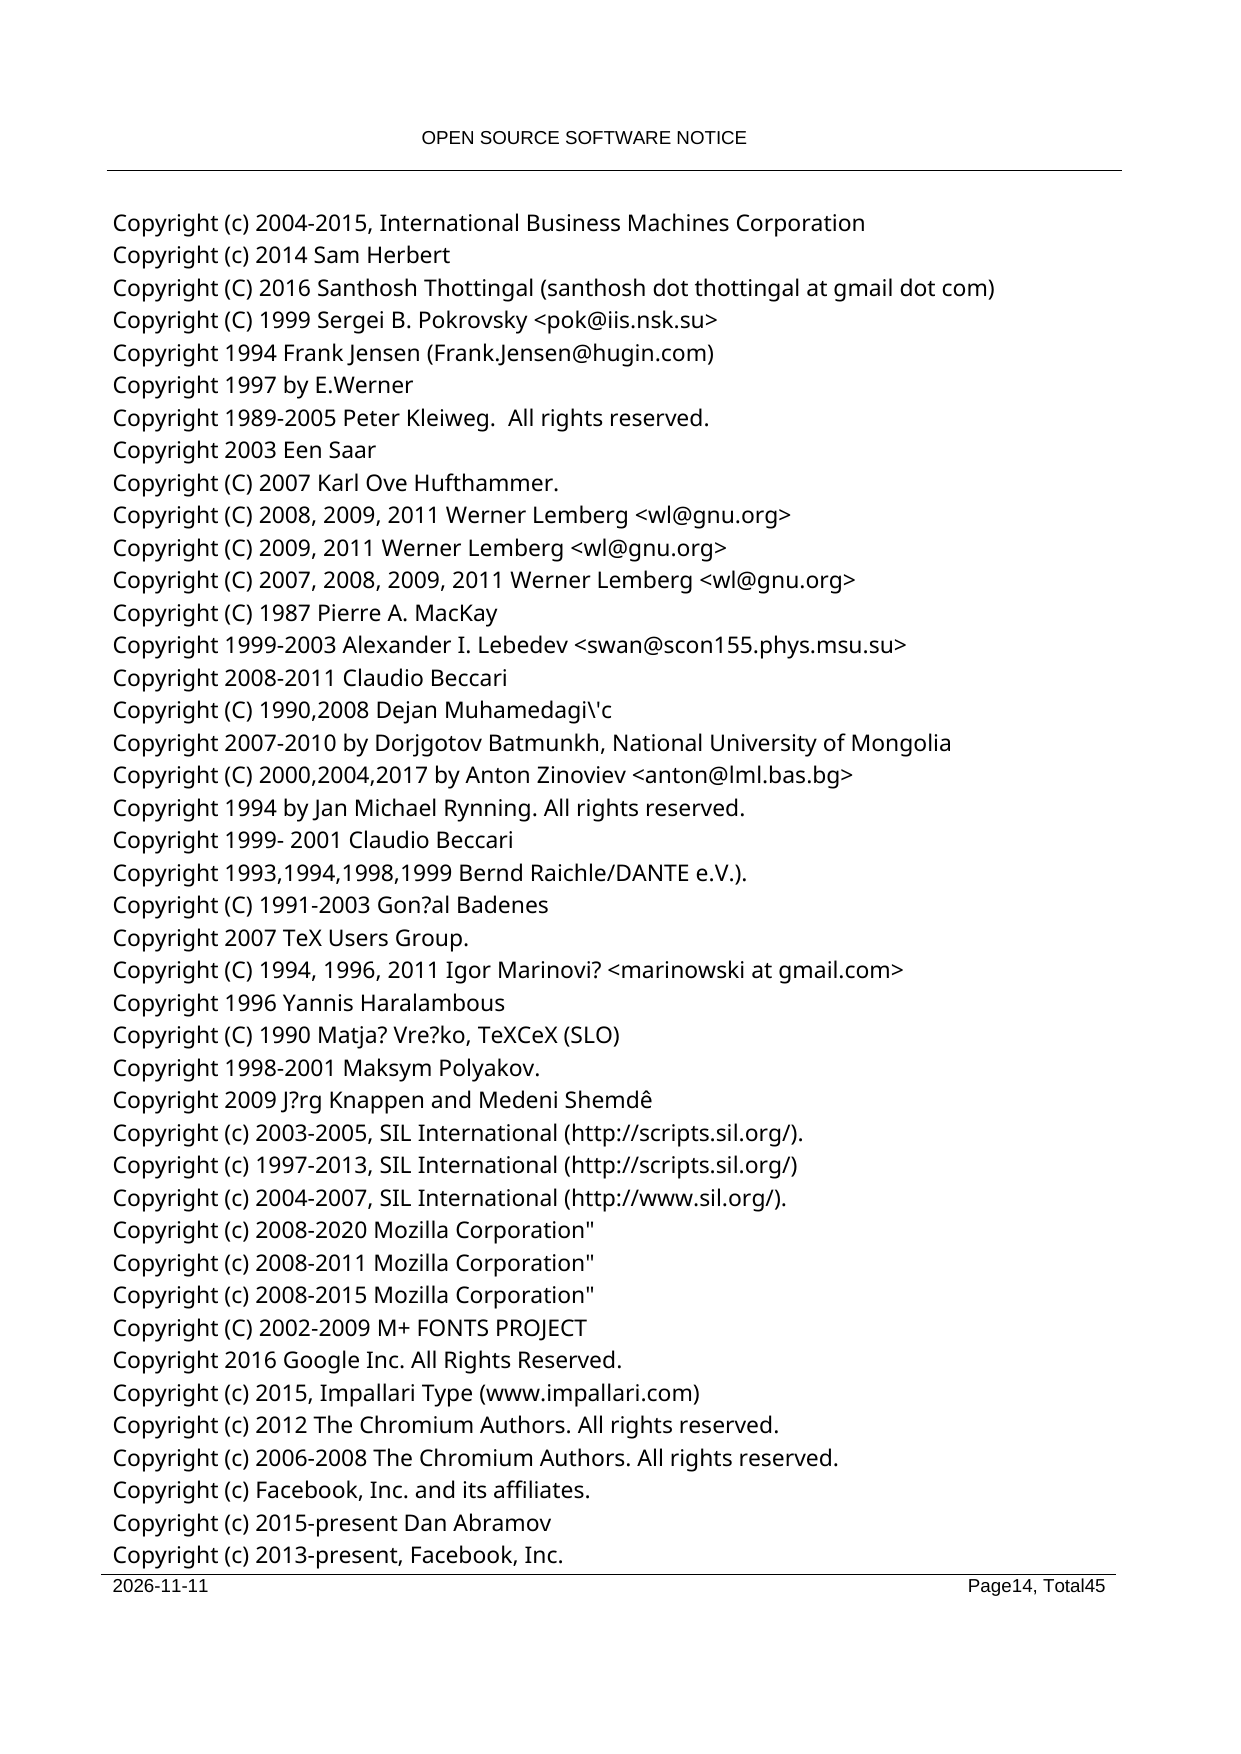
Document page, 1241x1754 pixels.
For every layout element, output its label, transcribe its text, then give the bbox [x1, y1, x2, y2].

text Copyright (C) 1990,2008 Dejan Muhamedagi\'c [112, 694, 1128, 726]
text Copyright (c) 2012 The Chromium Authors. All rights reserved. [112, 1409, 1128, 1441]
text Copyright 1994 by Jan Michael Rynning. All rights reserved. [112, 791, 1128, 824]
text Copyright (c) 2003-2005, SIL International (http://scripts.sil.org/). [112, 1116, 1128, 1149]
text Copyright (c) 2008-2011 Mozilla Corporation" [112, 1246, 1128, 1279]
text Copyright (C) 2007, 2008, 2009, 2011 Werner Lemberg <wl@gnu.org> [112, 564, 1128, 596]
text Copyright 2003 Een Saar [112, 434, 1128, 466]
text Copyright 1997 by E.Werner [112, 369, 1128, 401]
text Copyright (C) 2007 Karl Ove Hufthammer. [112, 466, 1128, 499]
text Copyright (c) 1997-2013, SIL International (http://scripts.sil.org/) [112, 1149, 1128, 1181]
text Copyright 1989-2005 Peter Kleiweg. All rights reserved. [112, 401, 1128, 434]
text Copyright (c) 2015, Impallari Type (www.impallari.com) [112, 1376, 1128, 1409]
text Copyright (C) 1999 Sergei B. Pokrovsky <pok@iis.nsk.su> [112, 304, 1128, 336]
text Copyright (C) 2000,2004,2017 by Anton Zinoviev <anton@lml.bas.bg> [112, 759, 1128, 791]
text Copyright (C) 2009, 2011 Werner Lemberg <wl@gnu.org> [112, 531, 1128, 564]
text Copyright (c) 2004-2007, SIL International (http://www.sil.org/). [112, 1181, 1128, 1214]
text Copyright (C) 1990 Matja? Vre?ko, TeXCeX (SLO) [112, 1019, 1128, 1051]
text Copyright (c) 2008-2015 Mozilla Corporation" [112, 1279, 1128, 1311]
text Copyright (c) 2006-2008 The Chromium Authors. All rights reserved. [112, 1441, 1128, 1474]
text Copyright (C) 1991-2003 Gon?al Badenes [112, 889, 1128, 921]
text Copyright (c) 2013-present, Facebook, Inc. [112, 1539, 1128, 1571]
text Copyright 1993,1994,1998,1999 Bernd Raichle/DANTE e.V.). [112, 856, 1128, 889]
text Copyright (C) 2008, 2009, 2011 Werner Lemberg <wl@gnu.org> [112, 499, 1128, 531]
text Copyright (C) 1987 Pierre A. MacKay [112, 596, 1128, 629]
text Copyright 2009 J?rg Knappen and Medeni Shemdê [112, 1084, 1128, 1116]
text Copyright (C) 2016 Santhosh Thottingal (santhosh dot thottingal at gmail dot com) [112, 271, 1128, 304]
text Copyright 1999-2003 Alexander I. Lebedev <swan@scon155.phys.msu.su> [112, 629, 1128, 661]
text Copyright (c) 2008-2020 Mozilla Corporation" [112, 1214, 1128, 1246]
text Copyright (c) 2014 Sam Herbert [112, 239, 1128, 271]
text Copyright 2007-2010 by Dorjgotov Batmunkh, National University of Mongolia [112, 726, 1128, 759]
text Copyright 2008-2011 Claudio Beccari [112, 661, 1128, 694]
text Copyright (c) 2015-present Dan Abramov [112, 1506, 1128, 1539]
text Copyright 2016 Google Inc. All Rights Reserved. [112, 1344, 1128, 1376]
text Copyright 1999- 2001 Claudio Beccari [112, 824, 1128, 856]
text Copyright 1998-2001 Maksym Polyakov. [112, 1051, 1128, 1084]
text Copyright (c) Facebook, Inc. and its affiliates. [112, 1474, 1128, 1506]
text Copyright (c) 2004-2015, International Business Machines Corporation [112, 206, 1128, 239]
text Copyright 1996 Yannis Haralambous [112, 986, 1128, 1019]
text Copyright 2007 TeX Users Group. [112, 921, 1128, 954]
text Copyright (C) 1994, 1996, 2011 Igor Marinovi? <marinowski at gmail.com> [112, 954, 1128, 986]
text Copyright (C) 2002-2009 M+ FONTS PROJECT [112, 1311, 1128, 1344]
text Copyright 1994 Frank Jensen (Frank.Jensen@hugin.com) [112, 336, 1128, 369]
